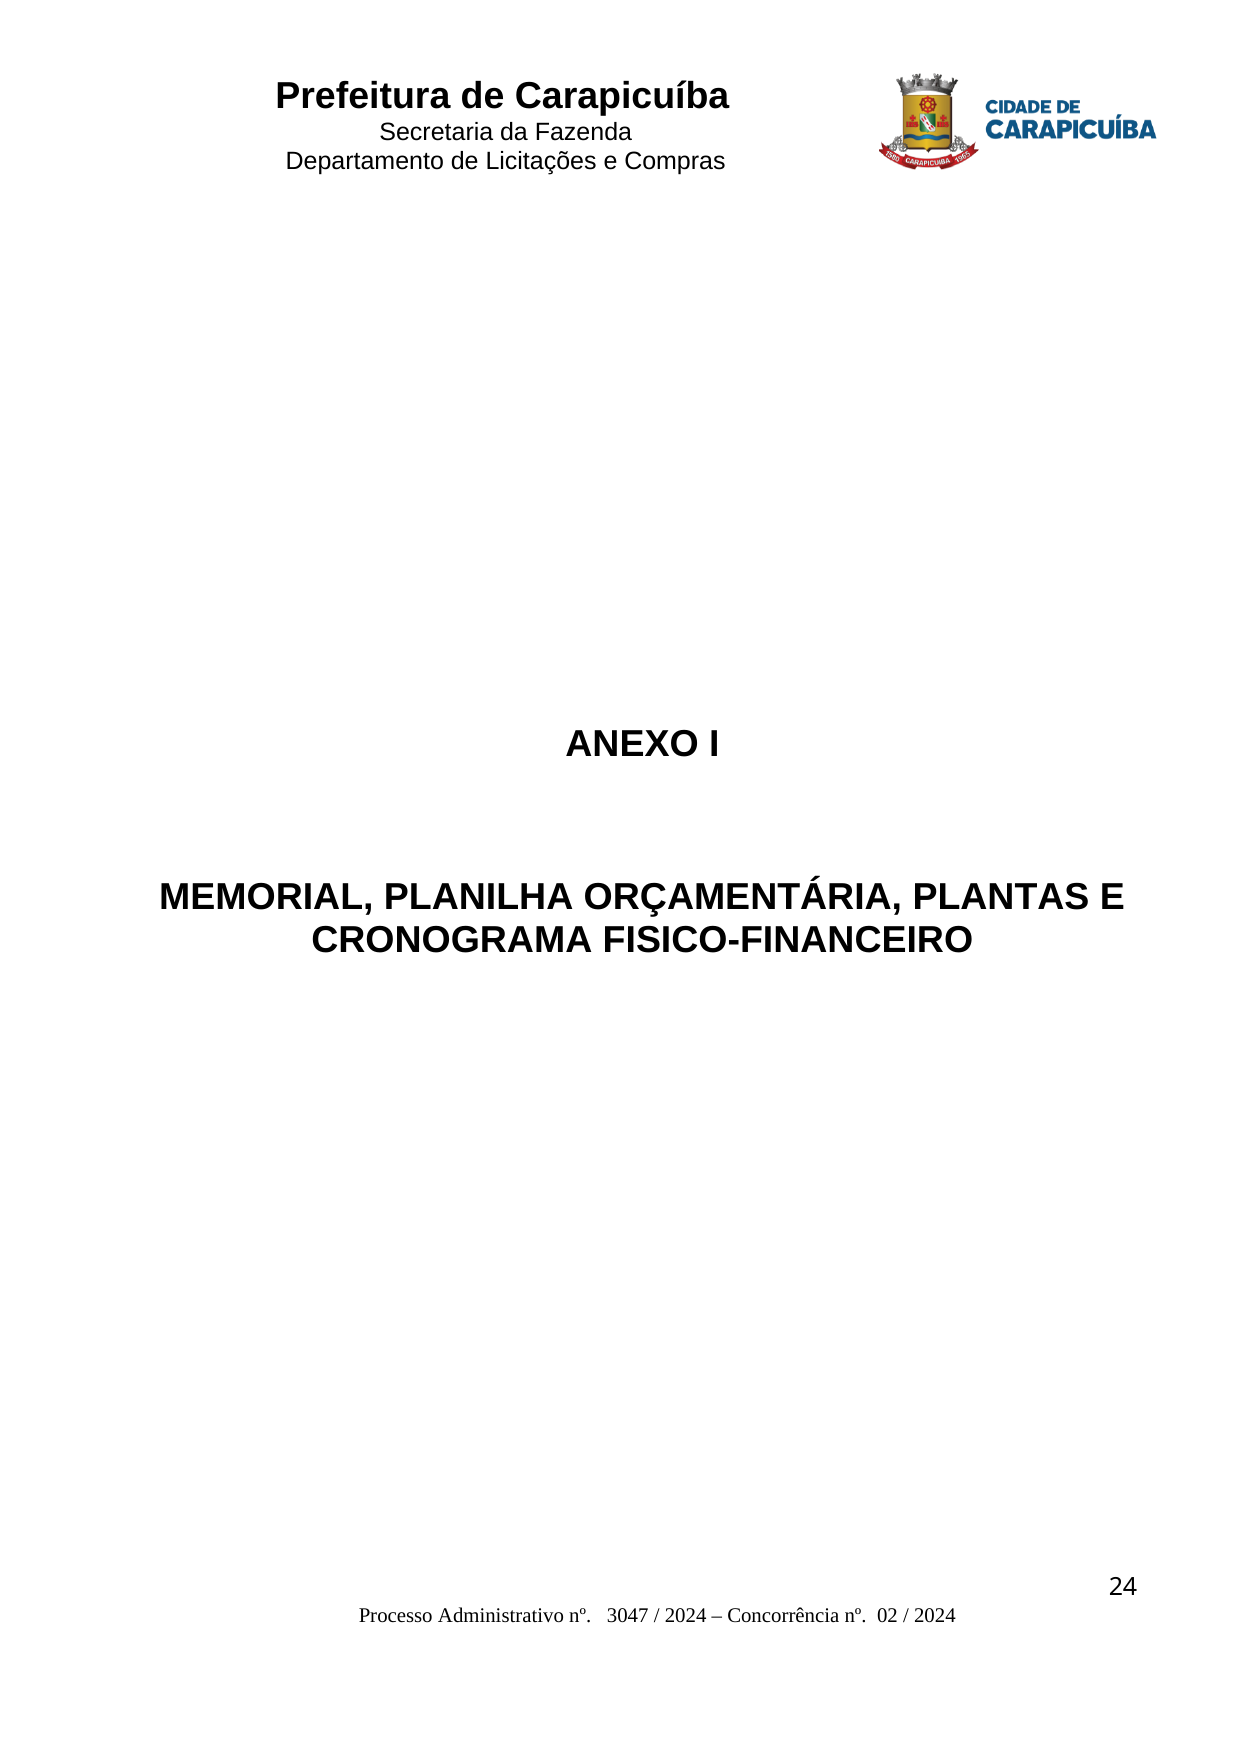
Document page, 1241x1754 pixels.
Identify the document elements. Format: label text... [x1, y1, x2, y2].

text ANEXO I [133, 722, 1152, 765]
text MEMORIAL, PLANILHA ORÇAMENTÁRIA, PLANTAS E CRONOGRAMA FISICO-FINANCEIRO [133, 874, 1152, 961]
picture [877, 65, 1159, 172]
